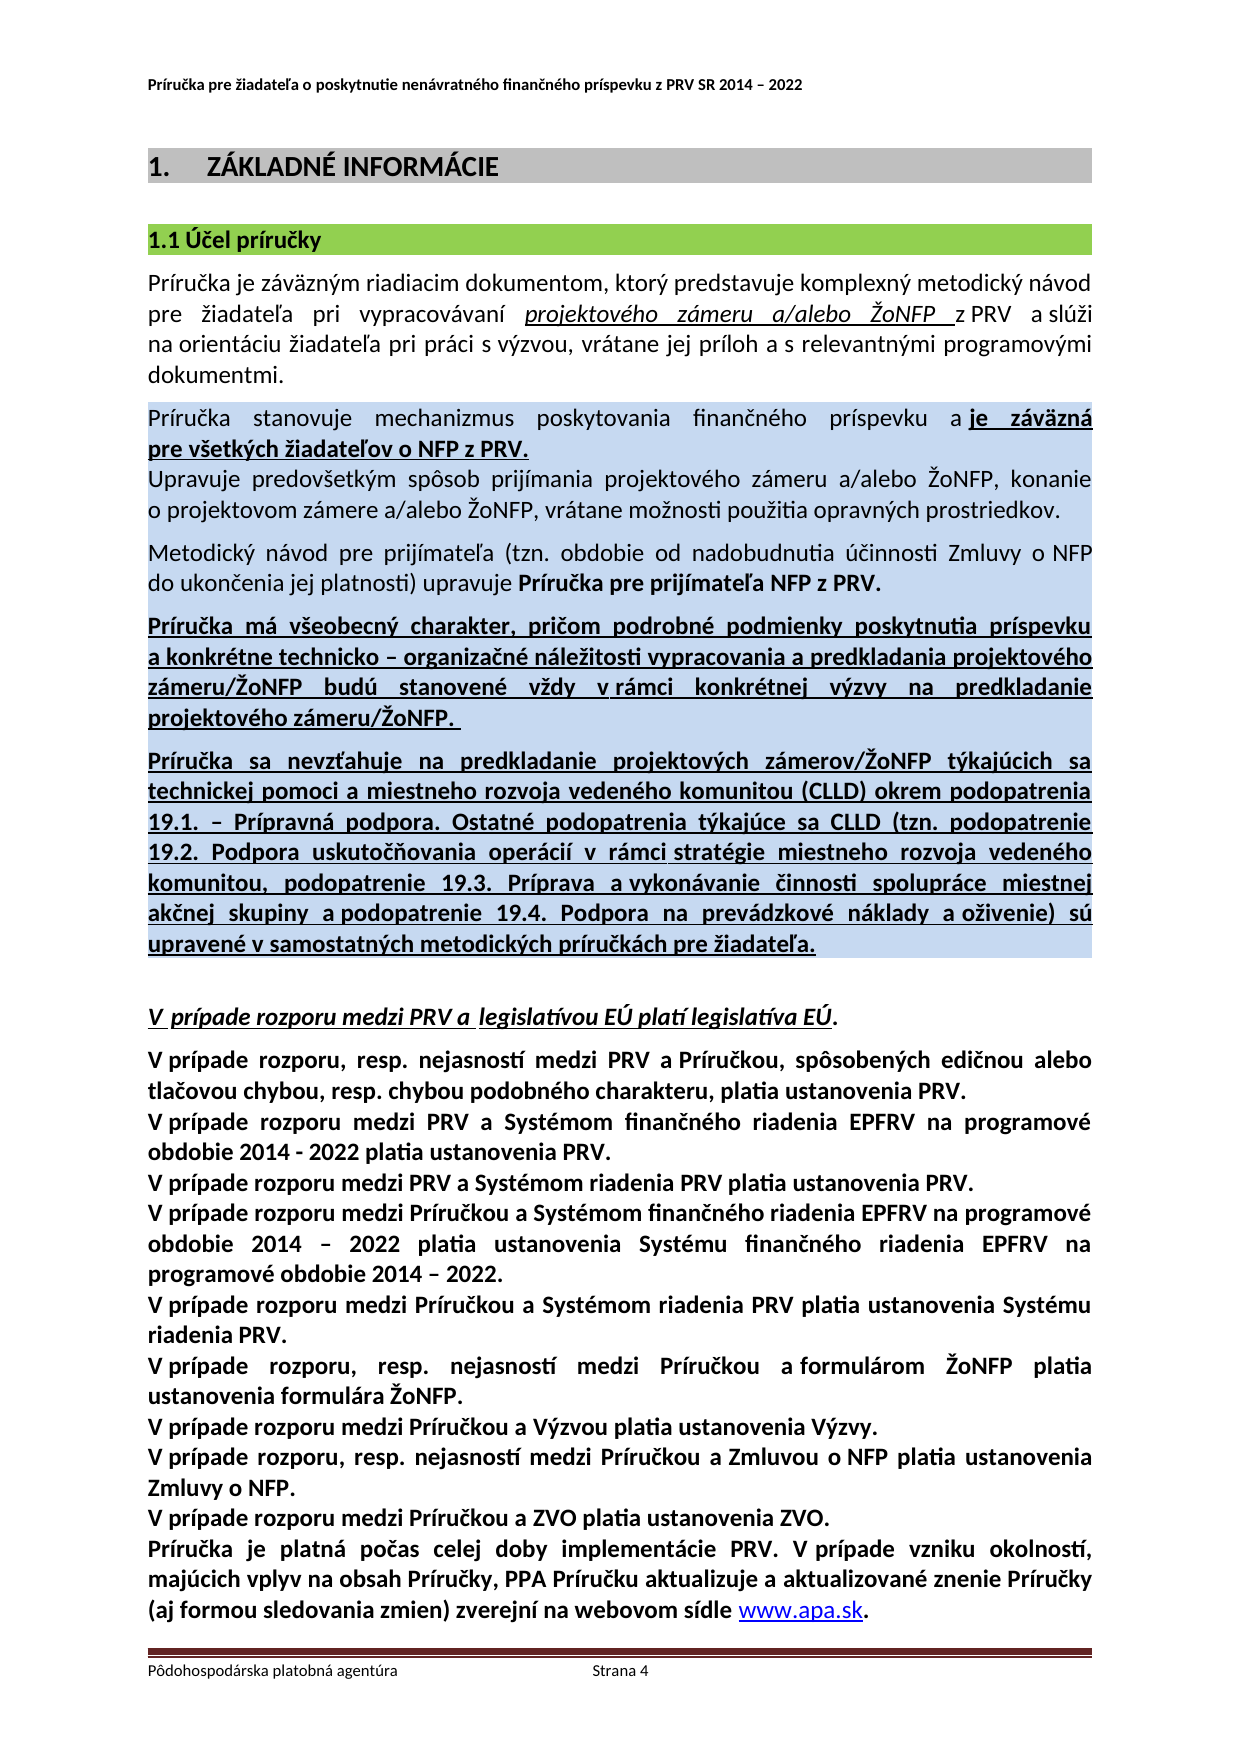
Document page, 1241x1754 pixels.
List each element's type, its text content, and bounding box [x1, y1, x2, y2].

text V prípade rozporu medzi Príručkou a Systémom riadenia PRV platia ustanovenia Systému riadenia PRV. [148, 1289, 1092, 1350]
text V prípade rozporu, resp. nejasností medzi PRV a Príručkou, spôsobených edičnou alebo tlačovou chybou, resp. chybou podobného charakteru, platia ustanovenia PRV. [148, 1044, 1092, 1106]
text Metodický návod pre prijímateľa (tzn. obdobie od nadobudnutia účinnosti Zmluvy o NFP do ukončenia jej platnosti) upravuje Príručka pre prijímateľa NFP z PRV. [148, 537, 1092, 598]
text Príručka má všeobecný charakter, pričom podrobné podmienky poskytnutia príspevku a konkrétne technicko – organizačné náležitosti vypracovania a predkladania projektového zámeru/ŽoNFP budú stanovené vždy v rámci konkrétnej výzvy na predkladanie projektového zámeru/ŽoNFP. [148, 669, 1092, 697]
text V prípade rozporu medzi PRV a Systémom finančného riadenia EPFRV na programové obdobie 2014 - 2022 platia ustanovenia PRV. [148, 1106, 1092, 1167]
text V prípade rozporu medzi Príručkou a ZVO platia ustanovenia ZVO. [148, 1502, 1092, 1533]
text Upravuje predovšetkým spôsob prijímania projektového zámeru a/alebo ŽoNFP, konanie o projektovom zámere a/alebo ŽoNFP, vrátane možnosti použitia opravných prostriedkov. [148, 463, 1092, 524]
text Príručka má všeobecný charakter, pričom podrobné podmienky poskytnutia príspevku a konkrétne technicko – organizačné náležitosti vypracovania a predkladania projektového zámeru/ŽoNFP budú stanovené vždy v rámci konkrétnej výzvy na predkladanie projektového zámeru/ŽoNFP. [148, 638, 1092, 667]
text Príručka má všeobecný charakter, pričom podrobné podmienky poskytnutia príspevku a konkrétne technicko – organizačné náležitosti vypracovania a predkladania projektového zámeru/ŽoNFP budú stanovené vždy v rámci konkrétnej výzvy na predkladanie projektového zámeru/ŽoNFP. [148, 698, 1092, 732]
text Príručka je platná počas celej doby implementácie PRV. V prípade vzniku okolností, majúcich vplyv na obsah Príručky, PPA Príručku aktualizuje a aktualizované znenie Príručky (aj formou sledovania zmien) zverejní na webovom sídle www.apa.sk. [148, 1533, 1092, 1624]
text V prípade rozporu medzi PRV a Systémom riadenia PRV platia ustanovenia PRV. [148, 1167, 1092, 1197]
text Príručka stanovuje mechanizmus poskytovania finančného príspevku a je záväzná pre všetkých žiadateľov o NFP z PRV. [148, 402, 1092, 463]
text V prípade rozporu, resp. nejasností medzi Príručkou a Zmluvou o NFP platia ustanovenia Zmluvy o NFP. [148, 1441, 1092, 1502]
text V prípade rozporu, resp. nejasností medzi Príručkou a formulárom ŽoNFP platia ustanovenia formulára ŽoNFP. [148, 1350, 1092, 1411]
text V prípade rozporu medzi Príručkou a Systémom finančného riadenia EPFRV na programové obdobie 2014 – 2022 platia ustanovenia Systému finančného riadenia EPFRV na programové obdobie 2014 – 2022. [148, 1197, 1092, 1289]
subtitle ZÁKLADNÉ INFORMÁCIE [148, 148, 1092, 183]
text V prípade rozporu medzi PRV a legislatívou EÚ platí legislatíva EÚ. [148, 1002, 1092, 1032]
text Príručka má všeobecný charakter, pričom podrobné podmienky poskytnutia príspevku a konkrétne technicko – organizačné náležitosti vypracovania a predkladania projektového zámeru/ŽoNFP budú stanovené vždy v rámci konkrétnej výzvy na predkladanie projektového zámeru/ŽoNFP. [148, 610, 1092, 636]
text Príručka je záväzným riadiacim dokumentom, ktorý predstavuje komplexný metodický návod pre žiadateľa pri vypracovávaní projektového zámeru a/alebo ŽoNFP z PRV a slúži na orientáciu žiadateľa pri práci s výzvou, vrátane jej príloh a s relevantnými programovými dokumentmi. [148, 268, 1092, 390]
subtitle Účel príručky [148, 224, 1092, 255]
text V prípade rozporu medzi Príručkou a Výzvou platia ustanovenia Výzvy. [148, 1411, 1092, 1441]
